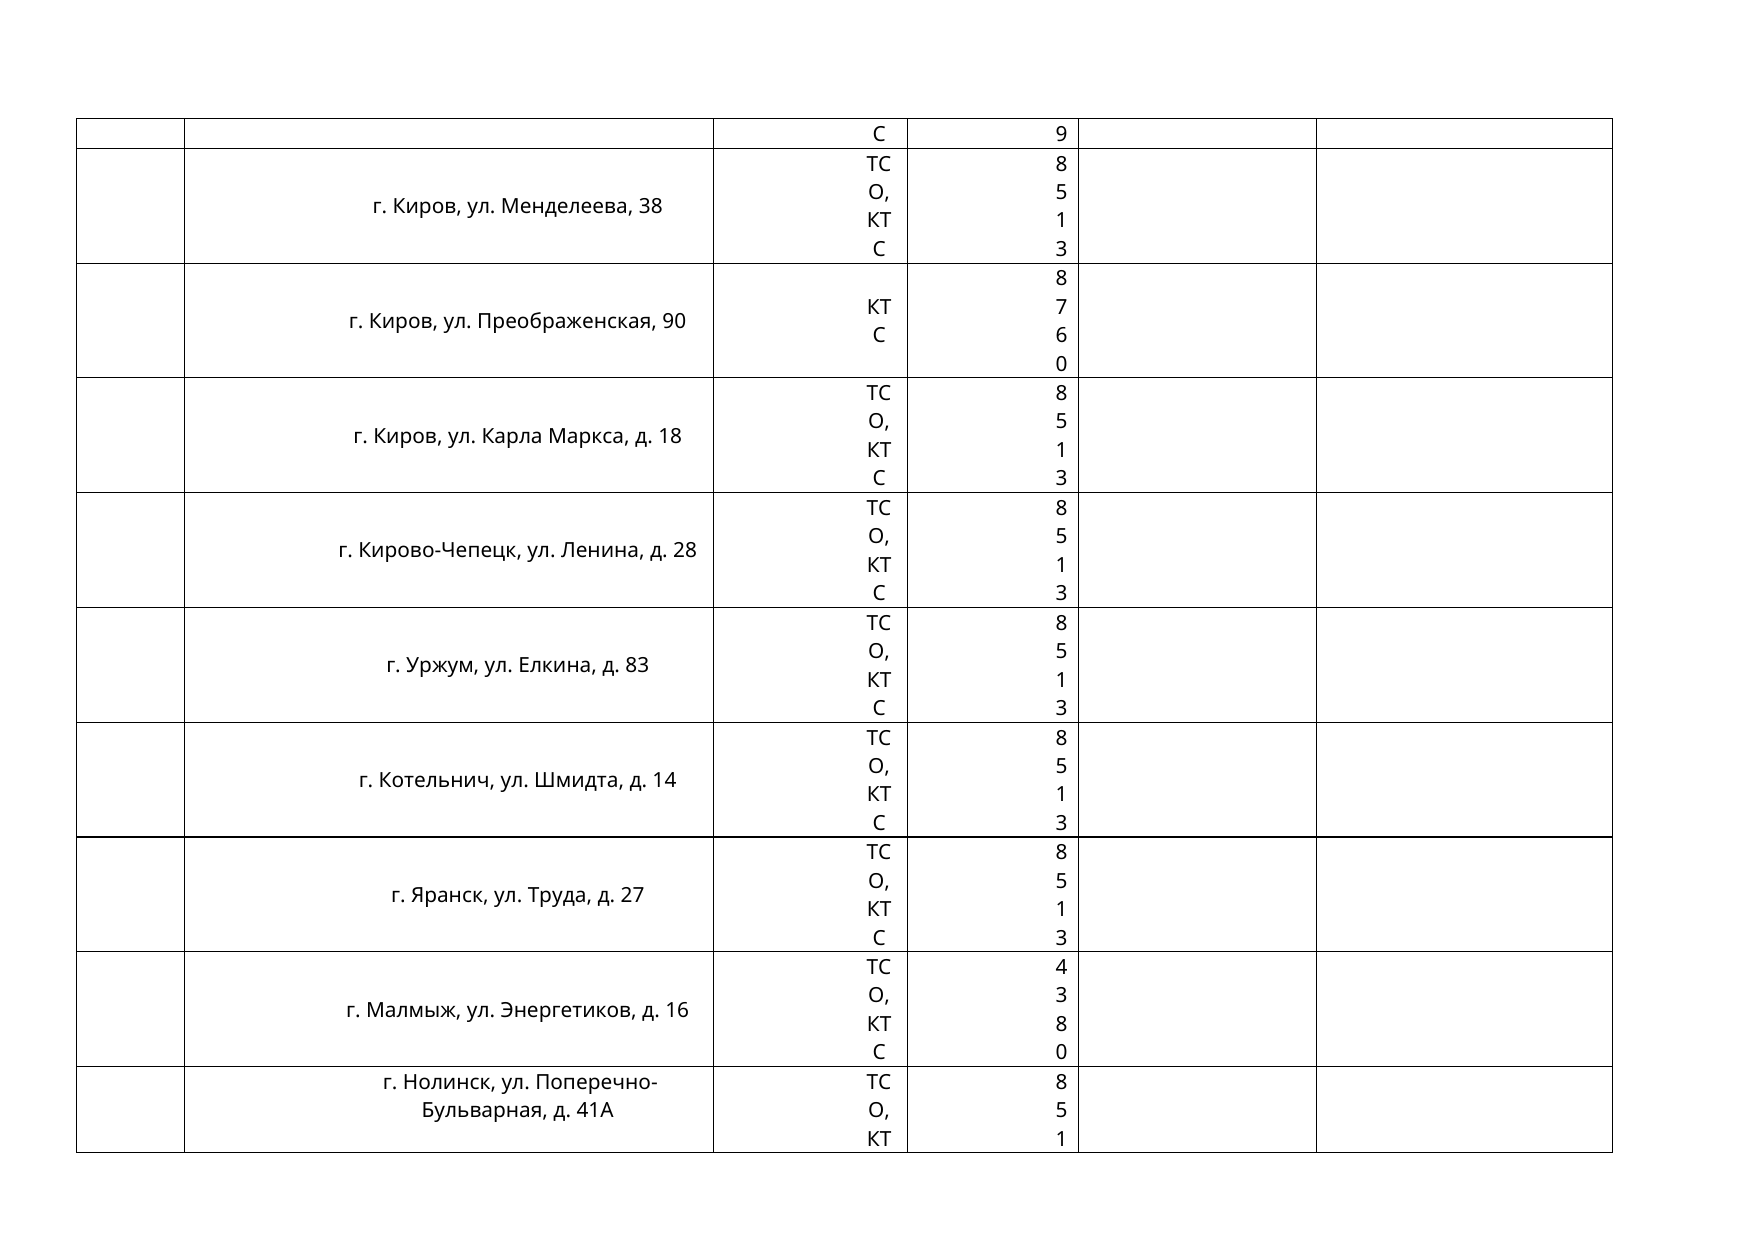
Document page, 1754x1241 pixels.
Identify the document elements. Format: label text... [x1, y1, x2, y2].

table_cell 4380 [908, 952, 1078, 1066]
table_cell 8513 [908, 493, 1078, 607]
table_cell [185, 119, 713, 148]
table_cell [1317, 378, 1612, 492]
table_cell 8513 [908, 1067, 1078, 1152]
table_cell 9 [77, 838, 184, 951]
table_cell 8760 [908, 264, 1078, 377]
table_cell [1317, 1067, 1612, 1152]
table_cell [185, 1067, 713, 1152]
table_cell 8269 [908, 119, 1078, 148]
table_cell [1079, 149, 1316, 262]
table_cell 7 [77, 608, 184, 722]
table_cell [1317, 264, 1612, 377]
table_cell [1317, 493, 1612, 607]
table_cell г. Киров, ул. Карла Маркса, д. 18 [185, 378, 713, 492]
table_cell 5 [77, 378, 184, 492]
table_cell [1079, 119, 1316, 148]
table_cell КТС [714, 264, 907, 377]
table_cell г. Яранск, ул. Труда, д. 27 [185, 838, 713, 951]
table_cell ТСО,КТС [714, 838, 907, 951]
table_cell ТСО,КТС [714, 723, 907, 836]
table_cell 10 [77, 952, 184, 1066]
table_cell г. Киров, ул. Преображенская, 90 [185, 264, 713, 377]
table_cell г. Малмыж, ул. Энергетиков, д. 16 [185, 952, 713, 1066]
table_cell [1079, 723, 1316, 836]
table_cell [1317, 952, 1612, 1066]
table_cell ТСО,КТС [714, 1067, 907, 1152]
table_cell [1079, 493, 1316, 607]
table_cell 8513 [908, 608, 1078, 722]
table_cell [1079, 1067, 1316, 1152]
table_cell [1317, 119, 1612, 148]
table_cell ТСО,КТС [714, 608, 907, 722]
table_cell [1079, 838, 1316, 951]
table_cell [1079, 608, 1316, 722]
table_cell [1317, 838, 1612, 951]
table_cell 8513 [908, 723, 1078, 836]
table_cell 3 [77, 149, 184, 262]
table_cell г. Уржум, ул. Елкина, д. 83 [185, 608, 713, 722]
table_cell ТСО,КТС [714, 149, 907, 262]
table_cell 4 [77, 264, 184, 377]
table_cell [1079, 952, 1316, 1066]
table_cell ТСО,КТС [714, 119, 907, 148]
table_cell ТСО,КТС [714, 493, 907, 607]
table_cell г. Киров, ул. Менделеева, 38 [185, 149, 713, 262]
table_cell г. Котельнич, ул. Шмидта, д. 14 [185, 723, 713, 836]
table_cell [1079, 264, 1316, 377]
table_cell 2 [77, 119, 184, 148]
table_cell г. Кирово-Чепецк, ул. Ленина, д. 28 [185, 493, 713, 607]
table_cell 8513 [908, 838, 1078, 951]
table_cell 11 [77, 1067, 184, 1152]
table_cell ТСО,КТС [714, 952, 907, 1066]
table_cell [1317, 723, 1612, 836]
table_cell 8513 [908, 149, 1078, 262]
table_cell 8513 [908, 378, 1078, 492]
table_cell [1079, 378, 1316, 492]
table_cell [1317, 608, 1612, 722]
table_cell [1317, 149, 1612, 262]
table_cell 8 [77, 723, 184, 836]
table_cell ТСО,КТС [714, 378, 907, 492]
table_cell 6 [77, 493, 184, 607]
